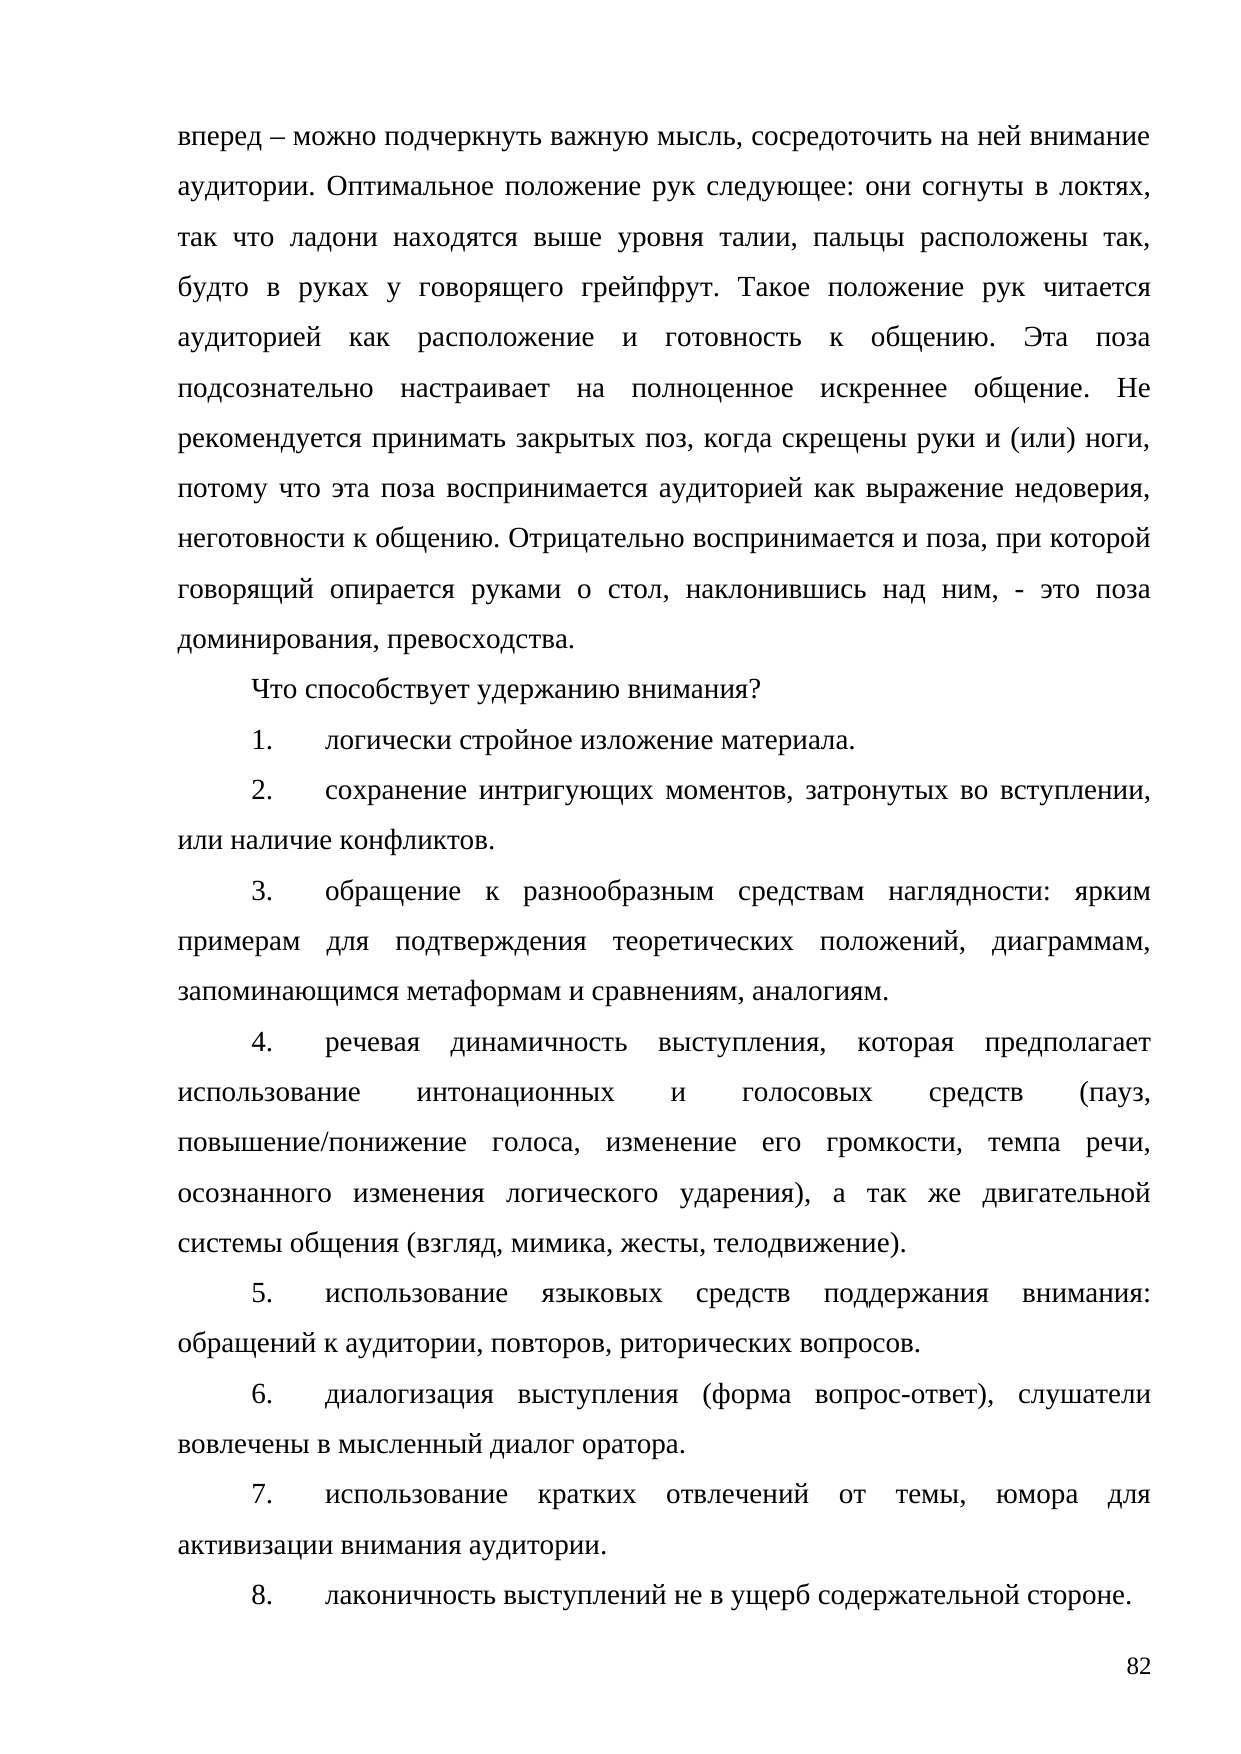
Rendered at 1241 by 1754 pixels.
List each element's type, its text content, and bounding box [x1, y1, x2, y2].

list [177, 118, 1152, 655]
list сохранение интригующих моментов, затронутых во вступлении, или наличие конфликтов. [177, 772, 1152, 856]
list использование кратких отвлечений от темы, юмора для активизации внимания аудитории. [177, 1477, 1152, 1560]
list лаконичность выступлений не в ущерб содержательной стороне. [177, 1577, 1152, 1611]
list логически стройное изложение материала. [177, 722, 1152, 755]
list использование языковых средств поддержания внимания: обращений к аудитории, повторов, риторических вопросов. [177, 1275, 1152, 1359]
text Что способствует удержанию внимания? [177, 672, 1152, 705]
list диалогизация выступления (форма вопрос-ответ), слушатели вовлечены в мысленный диалог оратора. [177, 1376, 1152, 1460]
list речевая динамичность выступления, которая предполагает использование интонационных и голосовых средств (пауз, повышение/понижение голоса, изменение его громкости, темпа речи, осознанного изменения логического ударения), а так же двигательной системы общения (взгляд, мимика, жесты, телодвижение). [177, 1024, 1152, 1258]
list обращение к разнообразным средствам наглядности: ярким примерам для подтверждения теоретических положений, диаграммам, запоминающимся метаформам и сравнениям, аналогиям. [177, 873, 1152, 1007]
